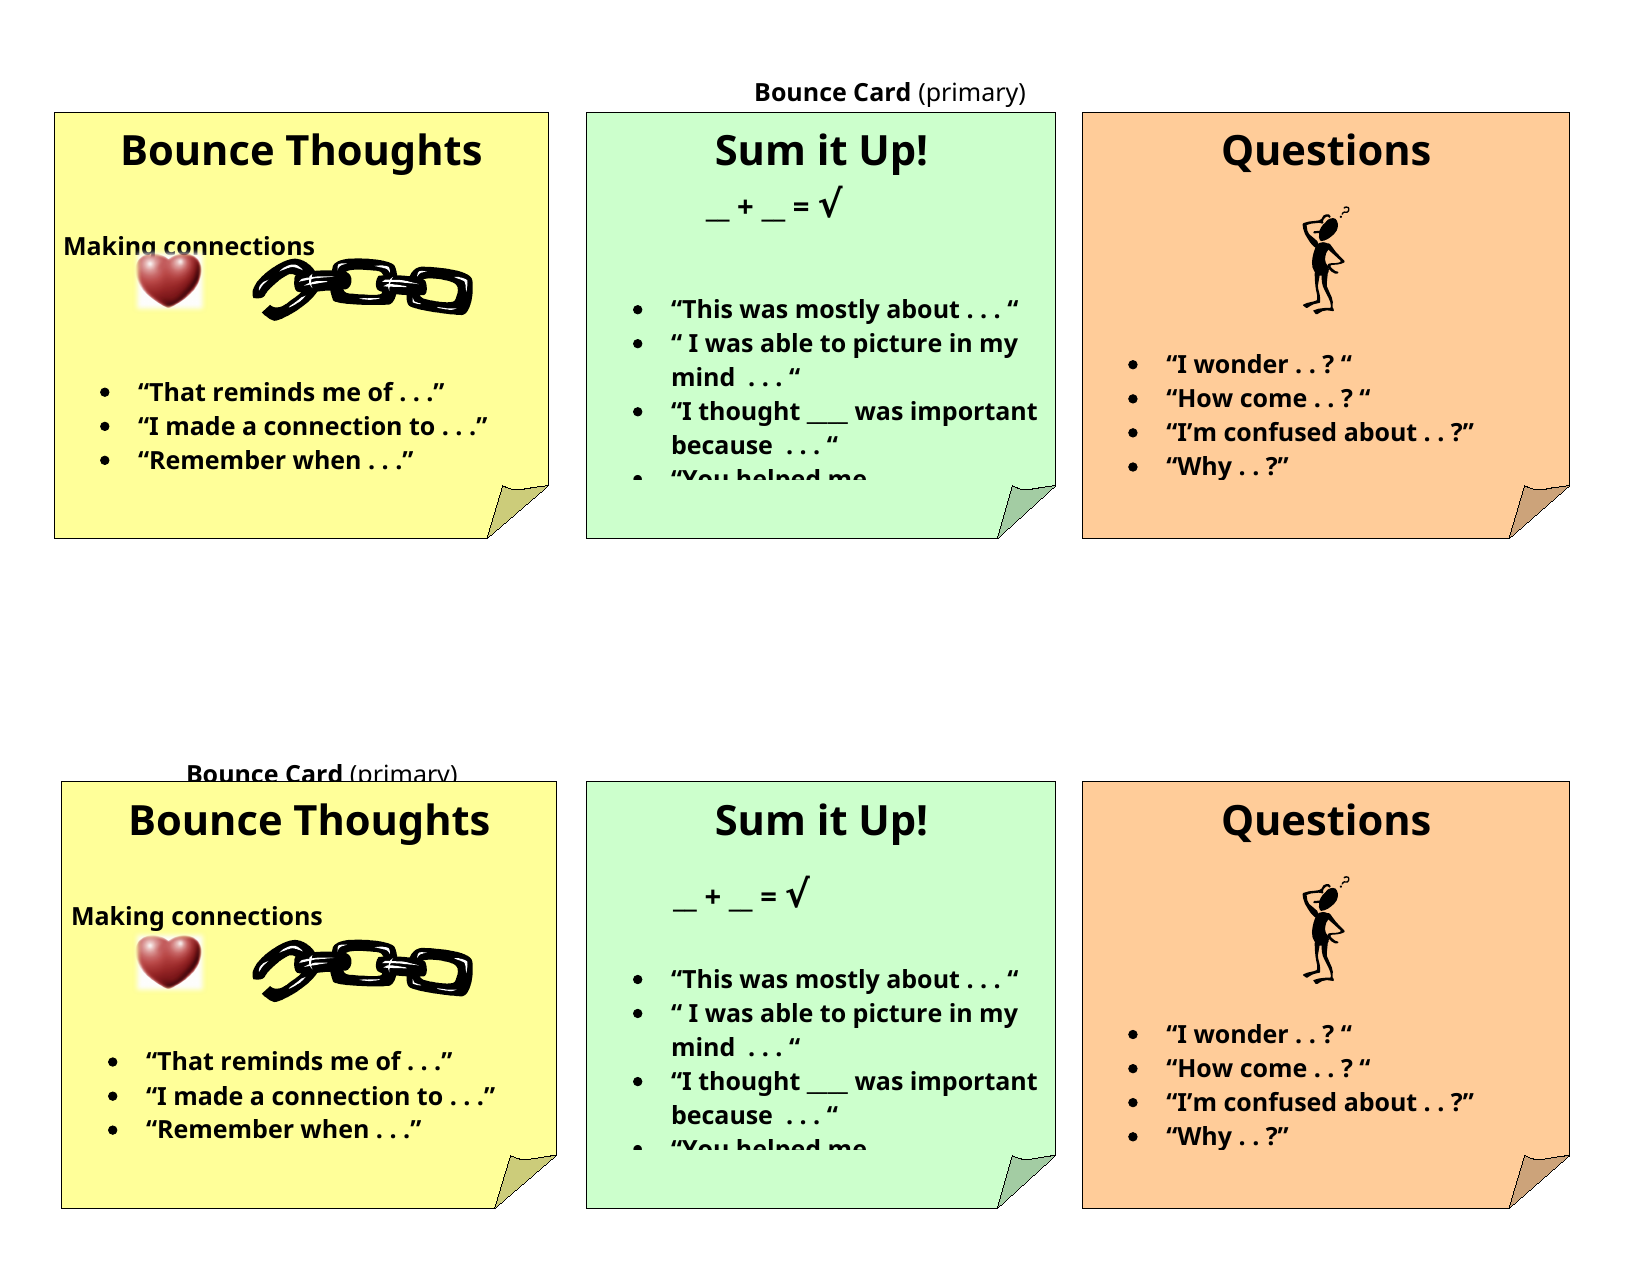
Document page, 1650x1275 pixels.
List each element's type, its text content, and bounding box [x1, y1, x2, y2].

picture [165, 251, 175, 255]
text Bounce Card (primary) [75, 75, 1575, 109]
picture [141, 939, 199, 986]
list Bounce Card (primary) [75, 756, 1575, 790]
picture [141, 251, 199, 305]
picture [178, 251, 190, 255]
